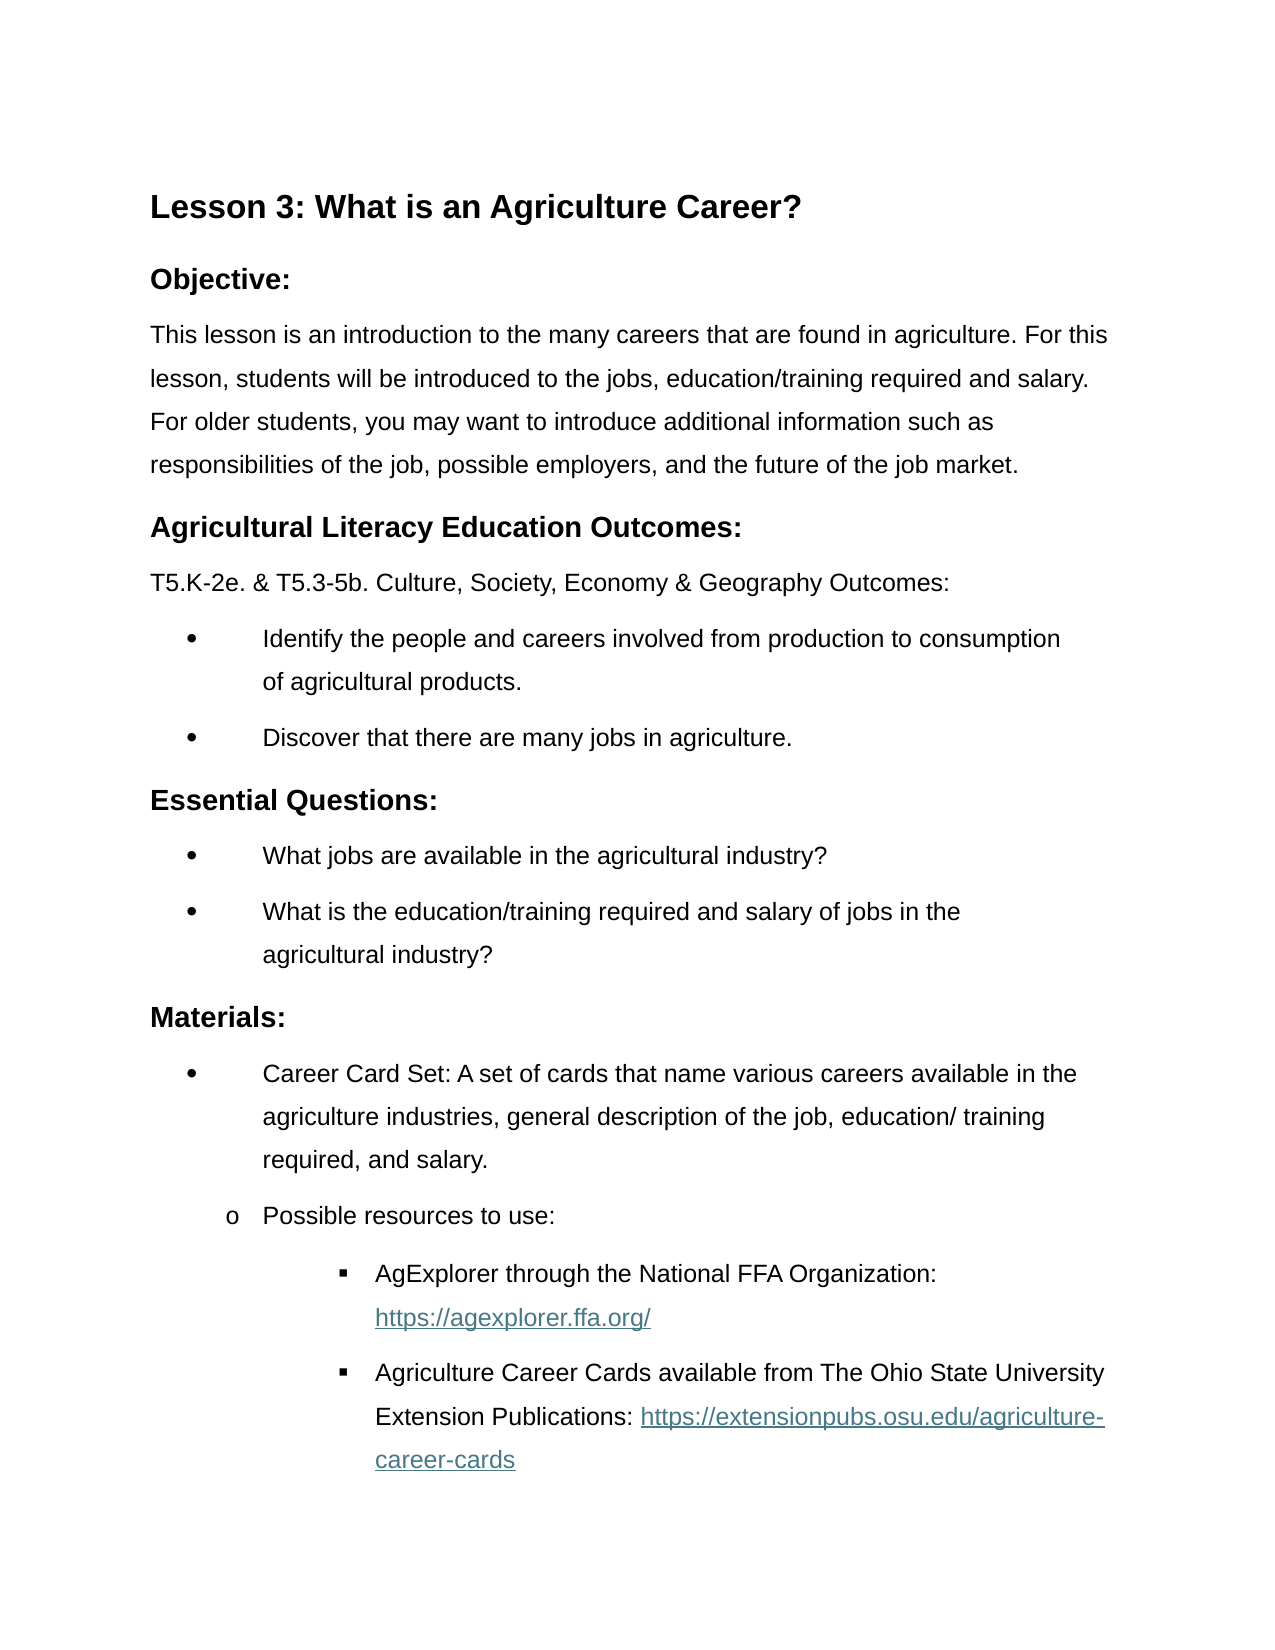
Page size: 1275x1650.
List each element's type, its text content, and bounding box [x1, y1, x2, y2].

subtitle Objective: [150, 262, 1125, 295]
list What is the education/training required and salary of jobs in the agricultural industry? [187, 897, 1087, 969]
list Career Card Set: A set of cards that name various careers available in the agriculture industries, general description of the job, education/ training required, and salary. [187, 1059, 1087, 1174]
list Discover that there are many jobs in agriculture. [187, 723, 1087, 752]
text Agriculture Career Cards available from The Ohio State University Extension Publications: https://extensionpubs.osu.edu/agriculture-career-cards [337, 1358, 1125, 1473]
subtitle Essential Questions: [150, 783, 1125, 816]
list Identify the people and careers involved from production to consumption of agricultural products. [187, 624, 1087, 696]
text AgExplorer through the National FFA Organization: https://agexplorer.ffa.org/ [337, 1259, 1125, 1331]
text This lesson is an introduction to the many careers that are found in agriculture. For this lesson, students will be introduced to the jobs, education/training required and salary. For older students, you may want to introduce additional information such as responsibilities of the job, possible employers, and the future of the job market. [150, 320, 1125, 478]
list Possible resources to use: [225, 1201, 1050, 1232]
subtitle Agricultural Literacy Education Outcomes: [150, 509, 1125, 543]
subtitle Lesson 3: What is an Agriculture Career? [150, 187, 1125, 226]
text T5.K-2e. & T5.3-5b. Culture, Society, Economy & Geography Outcomes: [150, 568, 1125, 597]
subtitle Materials: [150, 1000, 1125, 1033]
list What jobs are available in the agricultural industry? [187, 841, 1087, 870]
